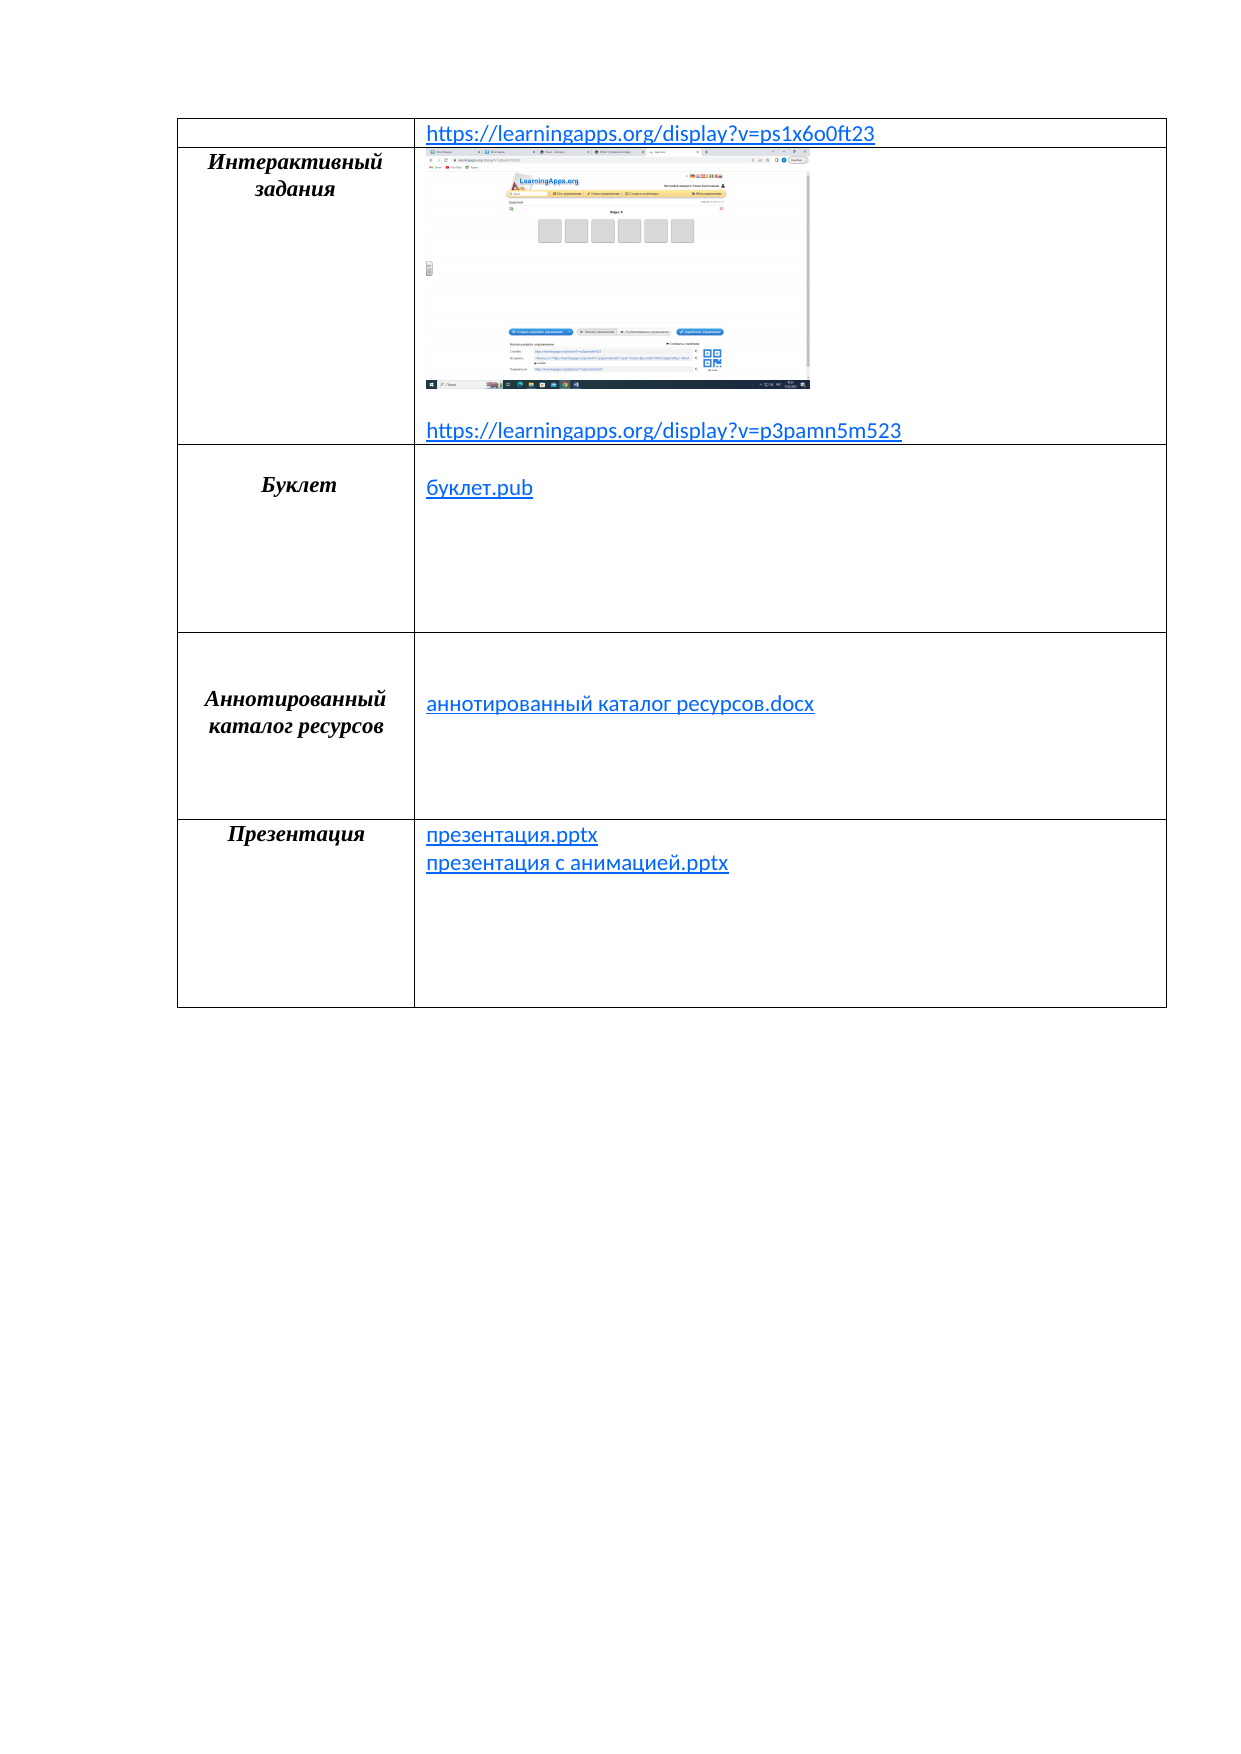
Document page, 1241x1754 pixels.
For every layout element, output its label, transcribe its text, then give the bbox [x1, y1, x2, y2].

table_cell Презентация [178, 820, 414, 1007]
picture [426, 148, 810, 389]
table_cell Буклет [178, 445, 414, 632]
table_cell https://learningapps.org/display?v=p3pamn5m523 [415, 148, 1166, 444]
table_cell Интерактивный задания [178, 148, 414, 444]
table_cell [178, 119, 414, 147]
table_cell Аннотированный каталог ресурсов [178, 633, 414, 819]
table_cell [415, 119, 1166, 147]
table_cell аннотированный каталог ресурсов.docx [415, 633, 1166, 819]
table_cell буклет.pub [415, 445, 1166, 632]
table_cell презентация.pptx презентация с анимацией.pptx [415, 820, 1166, 1007]
